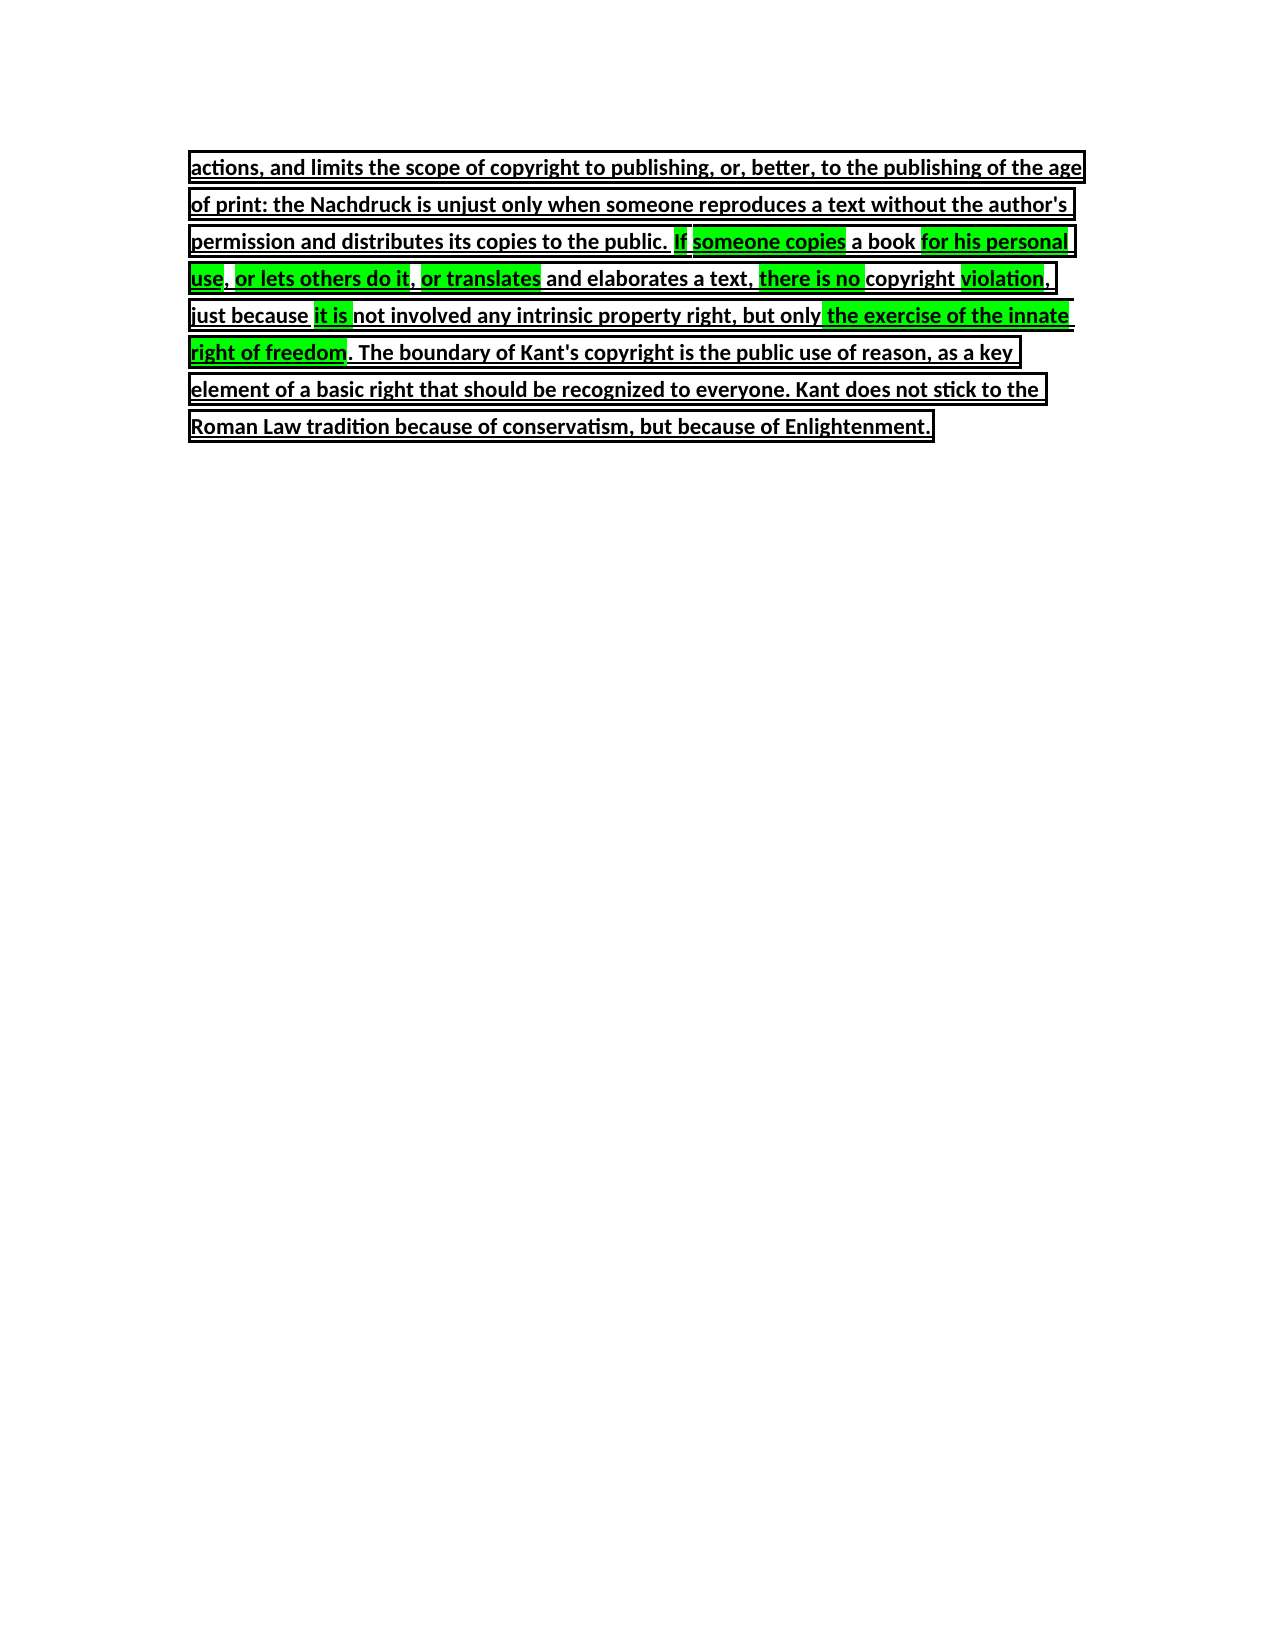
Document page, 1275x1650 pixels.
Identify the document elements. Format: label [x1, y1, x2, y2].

text [187, 151, 1087, 443]
